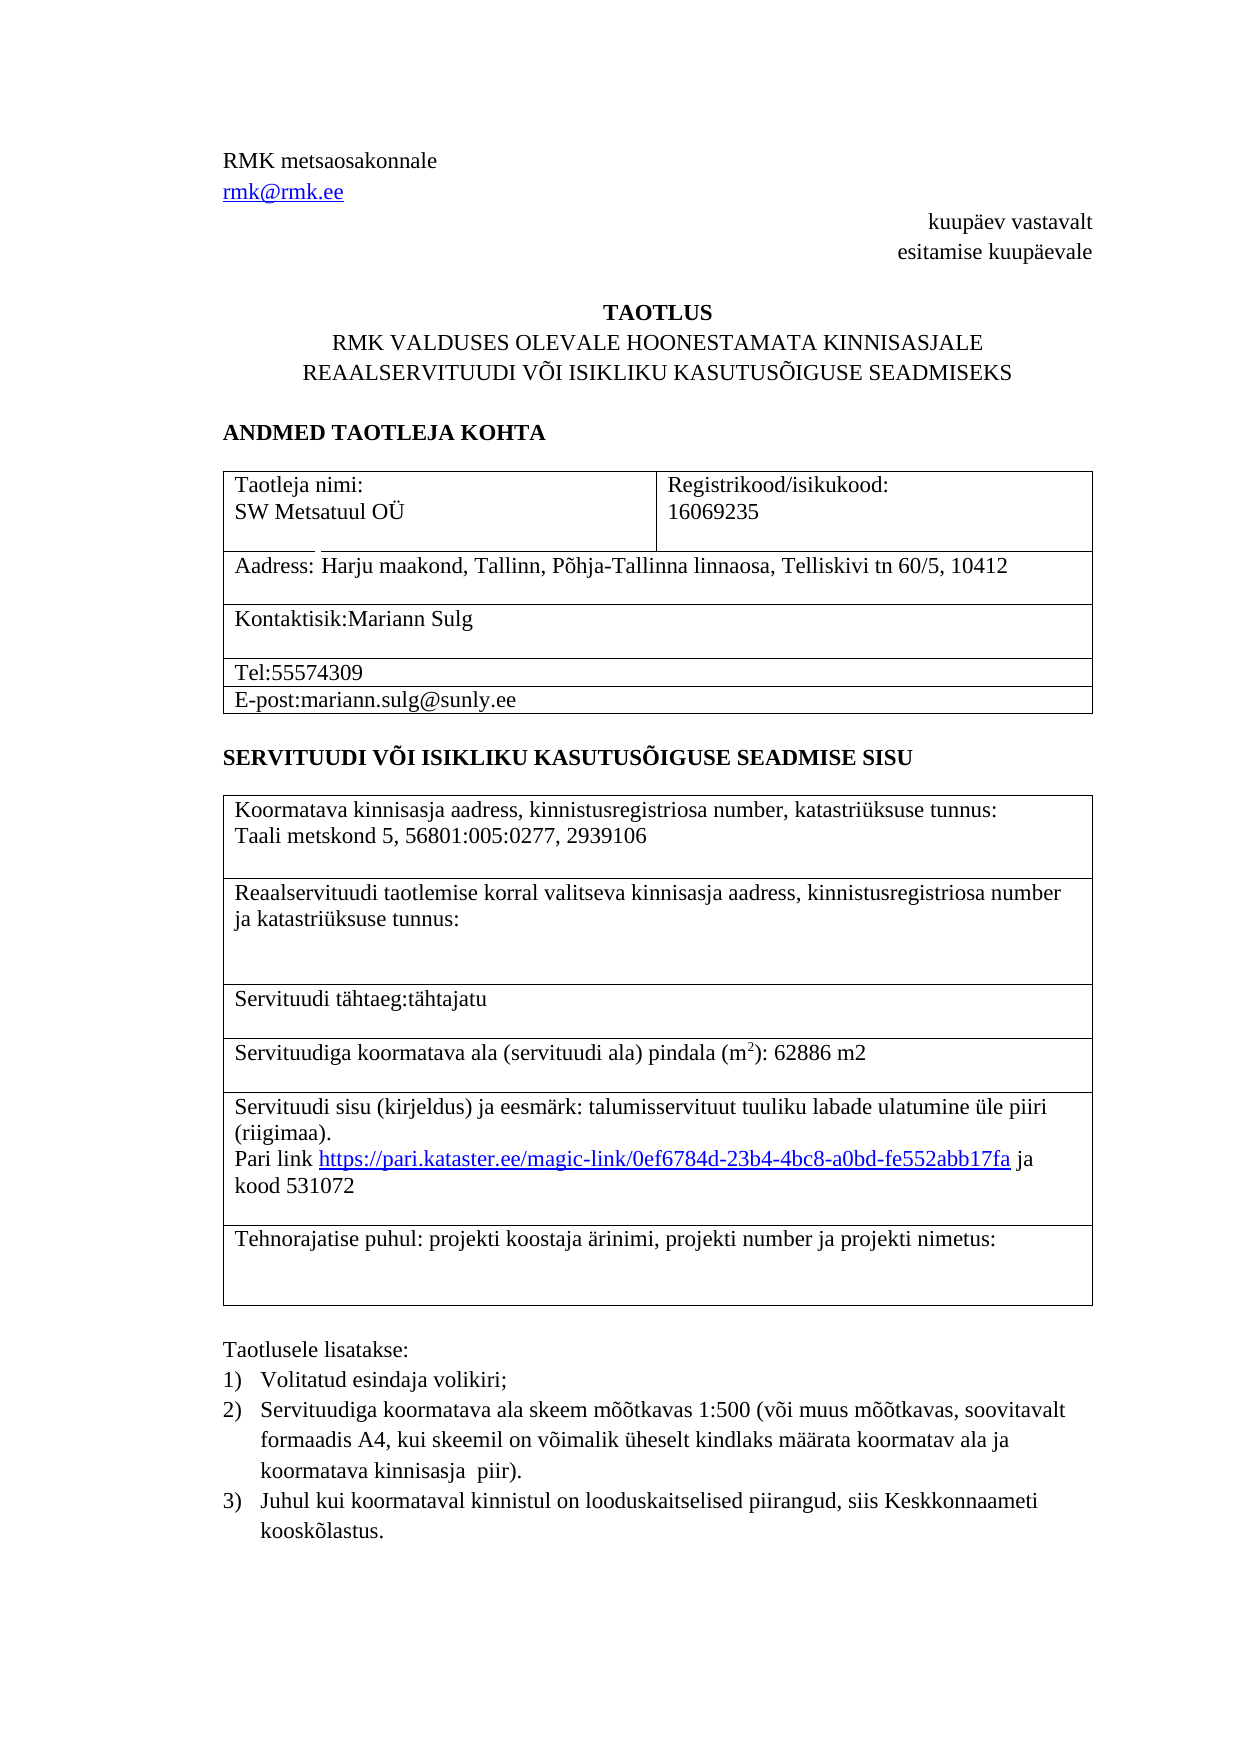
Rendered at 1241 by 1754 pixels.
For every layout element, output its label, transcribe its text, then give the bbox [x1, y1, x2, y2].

list Juhul kui koormataval kinnistul on looduskaitselised piirangud, siis Keskkonnaameti kooskõlastus. [223, 1487, 1093, 1543]
list esitamise kuupäevale [223, 238, 1093, 264]
list SERVITUUDI VÕI ISIKLIKU KASUTUSÕIGUSE SEADMISE SISU [223, 744, 1093, 771]
list ANDMED TAOTLEJA KOHTA [223, 419, 1093, 446]
table_cell Aadress: Harju maakond, Tallinn, Põhja-Tallinna linnaosa, Telliskivi tn 60/5, 10412 [224, 552, 1092, 604]
list Volitatud esindaja volikiri; [223, 1366, 1093, 1392]
table_header Taotleja nimi: SW Metsatuul OÜ [224, 472, 656, 551]
table_cell Servituudi tähtaeg:tähtajatu [224, 985, 1092, 1038]
table_cell Reaalservituudi taotlemise korral valitseva kinnisasja aadress, kinnistusregistriosa number ja katastriüksuse tunnus: [224, 879, 1092, 984]
list rmk@rmk.ee [223, 178, 1093, 204]
table_header Koormatava kinnisasja aadress, kinnistusregistriosa number, katastriüksuse tunnus: Taali metskond 5, 56801:005:0277, 2939106 [224, 796, 1092, 878]
list Taotlusele lisatakse: [223, 1336, 1093, 1362]
table_cell Tel:55574309 [224, 659, 1092, 686]
list RMK VALDUSES OLEVALE HOONESTAMATA KINNISASJALE REAALSERVITUUDI VÕI ISIKLIKU KASUTUSÕIGUSE SEADMISEKS [223, 329, 1093, 385]
list TAOTLUS [223, 299, 1093, 325]
list kuupäev vastavalt [223, 208, 1093, 234]
list Servituudiga koormatava ala skeem mõõtkavas 1:500 (või muus mõõtkavas, soovitavalt formaadis A4, kui skeemil on võimalik üheselt kindlaks määrata koormatav ala ja koormatava kinnisasja piir). [223, 1396, 1093, 1483]
table_cell Servituudi sisu (kirjeldus) ja eesmärk: talumisservituut tuuliku labade ulatumine üle piiri (riigimaa). Pari link https://pari.kataster.ee/magic-link/0ef6784d-23b4-4bc8-a0bd-fe552abb17fa ja kood 531072 [224, 1093, 1092, 1224]
table_header Registrikood/isikukood: 16069235 [657, 472, 1092, 551]
table_cell Kontaktisik:Mariann Sulg [224, 605, 1092, 658]
table_cell Tehnorajatise puhul: projekti koostaja ärinimi, projekti number ja projekti nimetus: [224, 1226, 1092, 1304]
list RMK metsaosakonnale [223, 148, 1093, 174]
table_cell E-post:mariann.sulg@sunly.ee [224, 687, 1092, 713]
table_cell Servituudiga koormatava ala (servituudi ala) pindala (m2): 62886 m2 [224, 1039, 1092, 1092]
